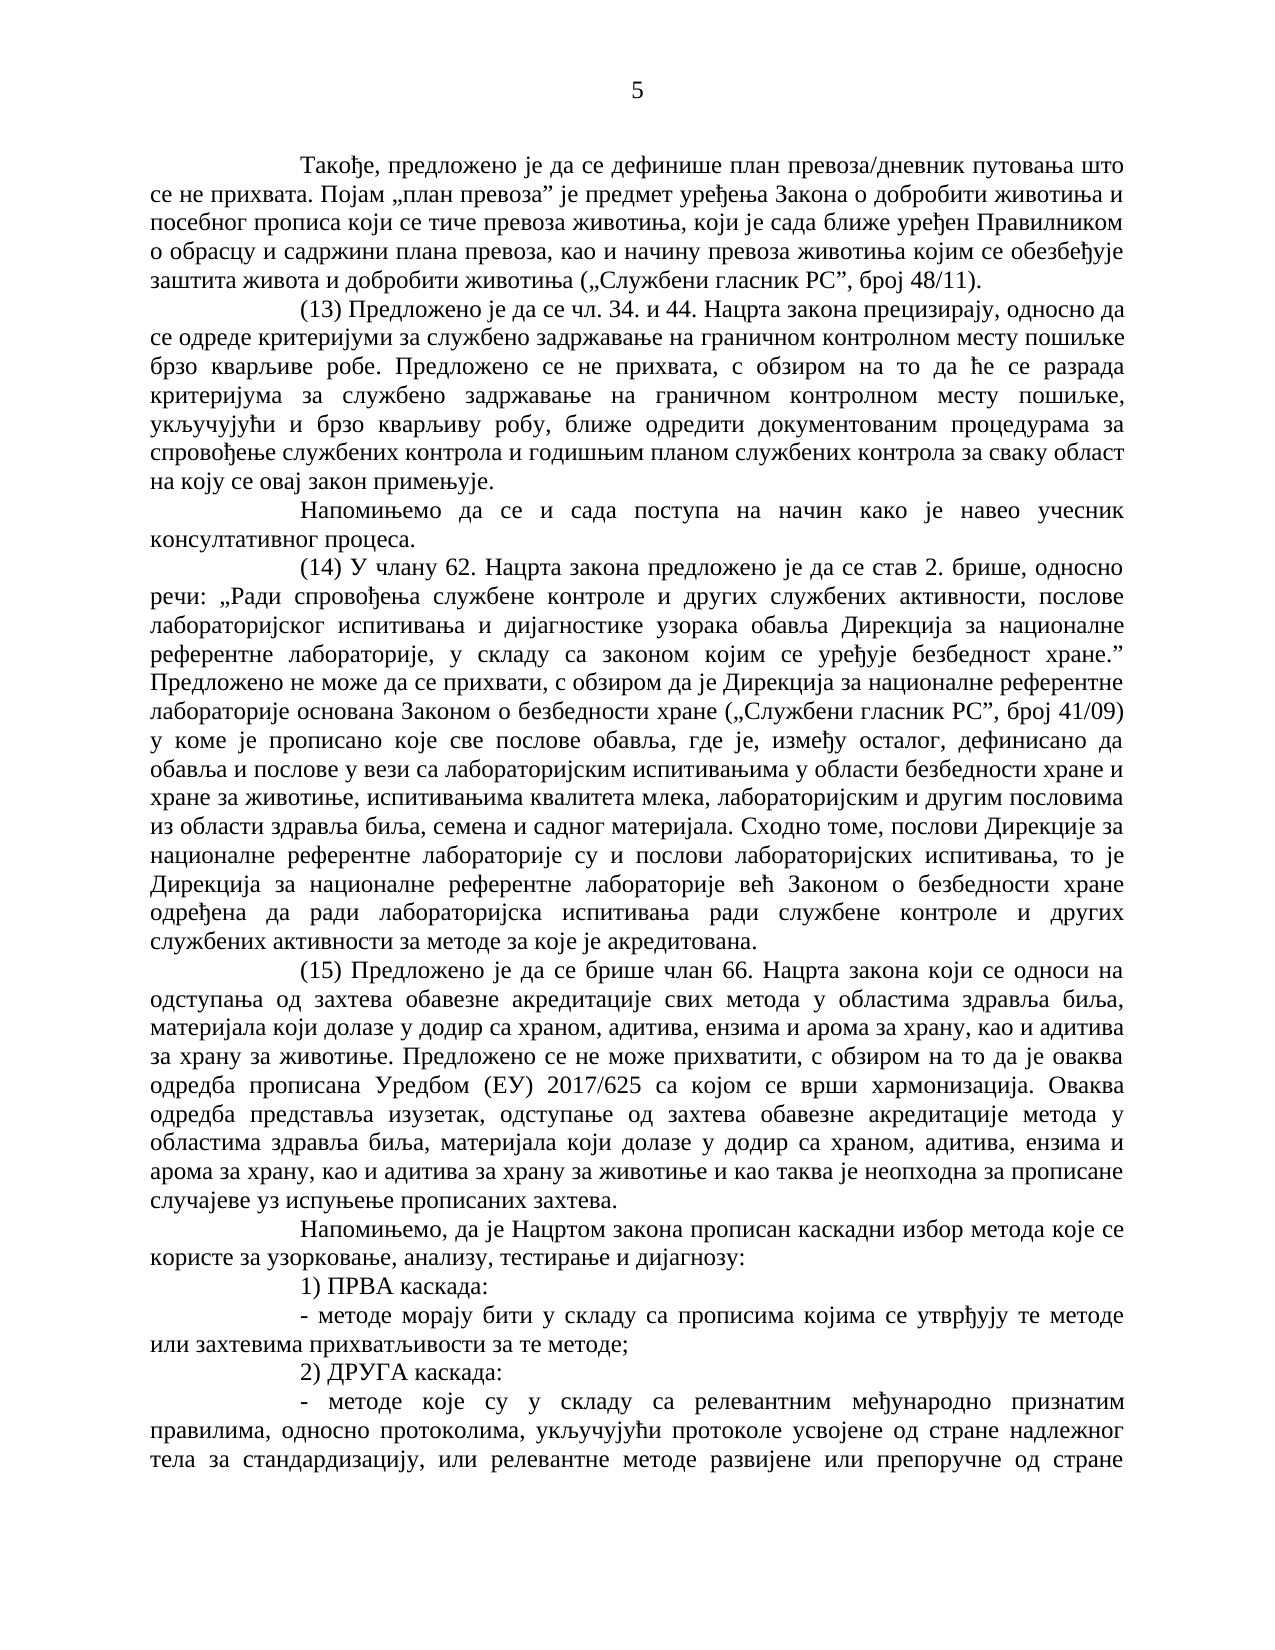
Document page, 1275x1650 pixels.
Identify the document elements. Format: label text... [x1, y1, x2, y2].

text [150, 1386, 1125, 1472]
text 2) ДРУГА каскада: [150, 1357, 1125, 1386]
text Напомињемо да се и сада поступа на начин како је навео учесник консултативног процеса. [150, 495, 1125, 552]
text (14) У члану 62. Нацрта закона предложено је да се став 2. брише, односно речи: „Ради спровођења службене контроле и других службених активности, послове лабораторијског испитивања и дијагностике узорака обавља Дирекција за националне референтне лабораторије, у складу са законом којим се уређује безбедност хране.” Предложено не може да се прихвати, с обзиром да је Дирекција за националне референтне лабораторије основана Законом о безбедности хране („Службени гласник РС”, број 41/09) у коме је прописано које све послове обавља, где је, између осталог, дефинисано да обавља и послове у вези са лабораторијским испитивањима у области безбедности хране и хране за животиње, испитивањима квалитета млека, лабораторијским и другим пословима из области здравља биља, семена и садног материјала. Сходно томе, послови Дирекције за националне референтне лабораторије су и послови лабораторијских испитивања, то је Дирекција за националне референтне лабораторије већ Законом о безбедности хране одређена да ради лабораторијска испитивања ради службене контроле и других службених активности за методе за које је акредитована. [150, 552, 1125, 955]
text - методе морају бити у складу са прописима којима се утврђују те методе или захтевима прихватљивости за те методе; [150, 1300, 1125, 1357]
text 1) ПРВА каскада: [150, 1271, 1125, 1300]
text (15) Предложено је да се брише члан 66. Нацрта закона који се односи на одступања од захтева обавезне акредитације свих метода у областима здравља биља, материјала који долазе у додир са храном, адитива, ензима и арома за храну, као и адитива за храну за животиње. Предложено се не може прихватити, с обзиром на то да је оваква одредба прописана Уредбом (ЕУ) 2017/625 са којом се врши хармонизација. Оваква одредба представља изузетак, одступање од захтева обавезне акредитације метода у областима здравља биља, материјала који долазе у додир са храном, адитива, ензима и арома за храну, као и адитива за храну за животиње и као таква је неопходна за прописане случајеве уз испуњење прописаних захтева. [150, 955, 1125, 1214]
text Такође, предложено је да се дефинише план превоза/дневник путовања што се не прихвата. Појам „план превоза” је предмет уређења Закона о добробити животиња и посебног прописа који се тиче превоза животиња, који је сада ближе уређен Правилником о oбрасцу и садржини плана превоза, као и начину превоза животиња којим се обезбеђује заштита живота и добробити животиња („Службени гласник РС”, број 48/11). [150, 150, 1125, 294]
text (13) Предложено је да се чл. 34. и 44. Нацрта закона прецизирају, односно да се одреде критеријуми за службено задржавање на граничном контролном месту пошиљке брзо кварљиве робе. Предложено се не прихвата, с обзиром на то да ће се разрада критеријума за службено задржавање на граничном контролном месту пошиљке, укључујући и брзо кварљиву робу, ближе одредити документованим процедурама за спровођење службених контрола и годишњим планом службених контрола за сваку област на коју се овај закон примењује. [150, 294, 1125, 495]
text Напомињемо, да је Нацртом закона прописан каскадни избор метода које се користе за узорковање, анализу, тестирање и дијагнозу: [150, 1214, 1125, 1271]
